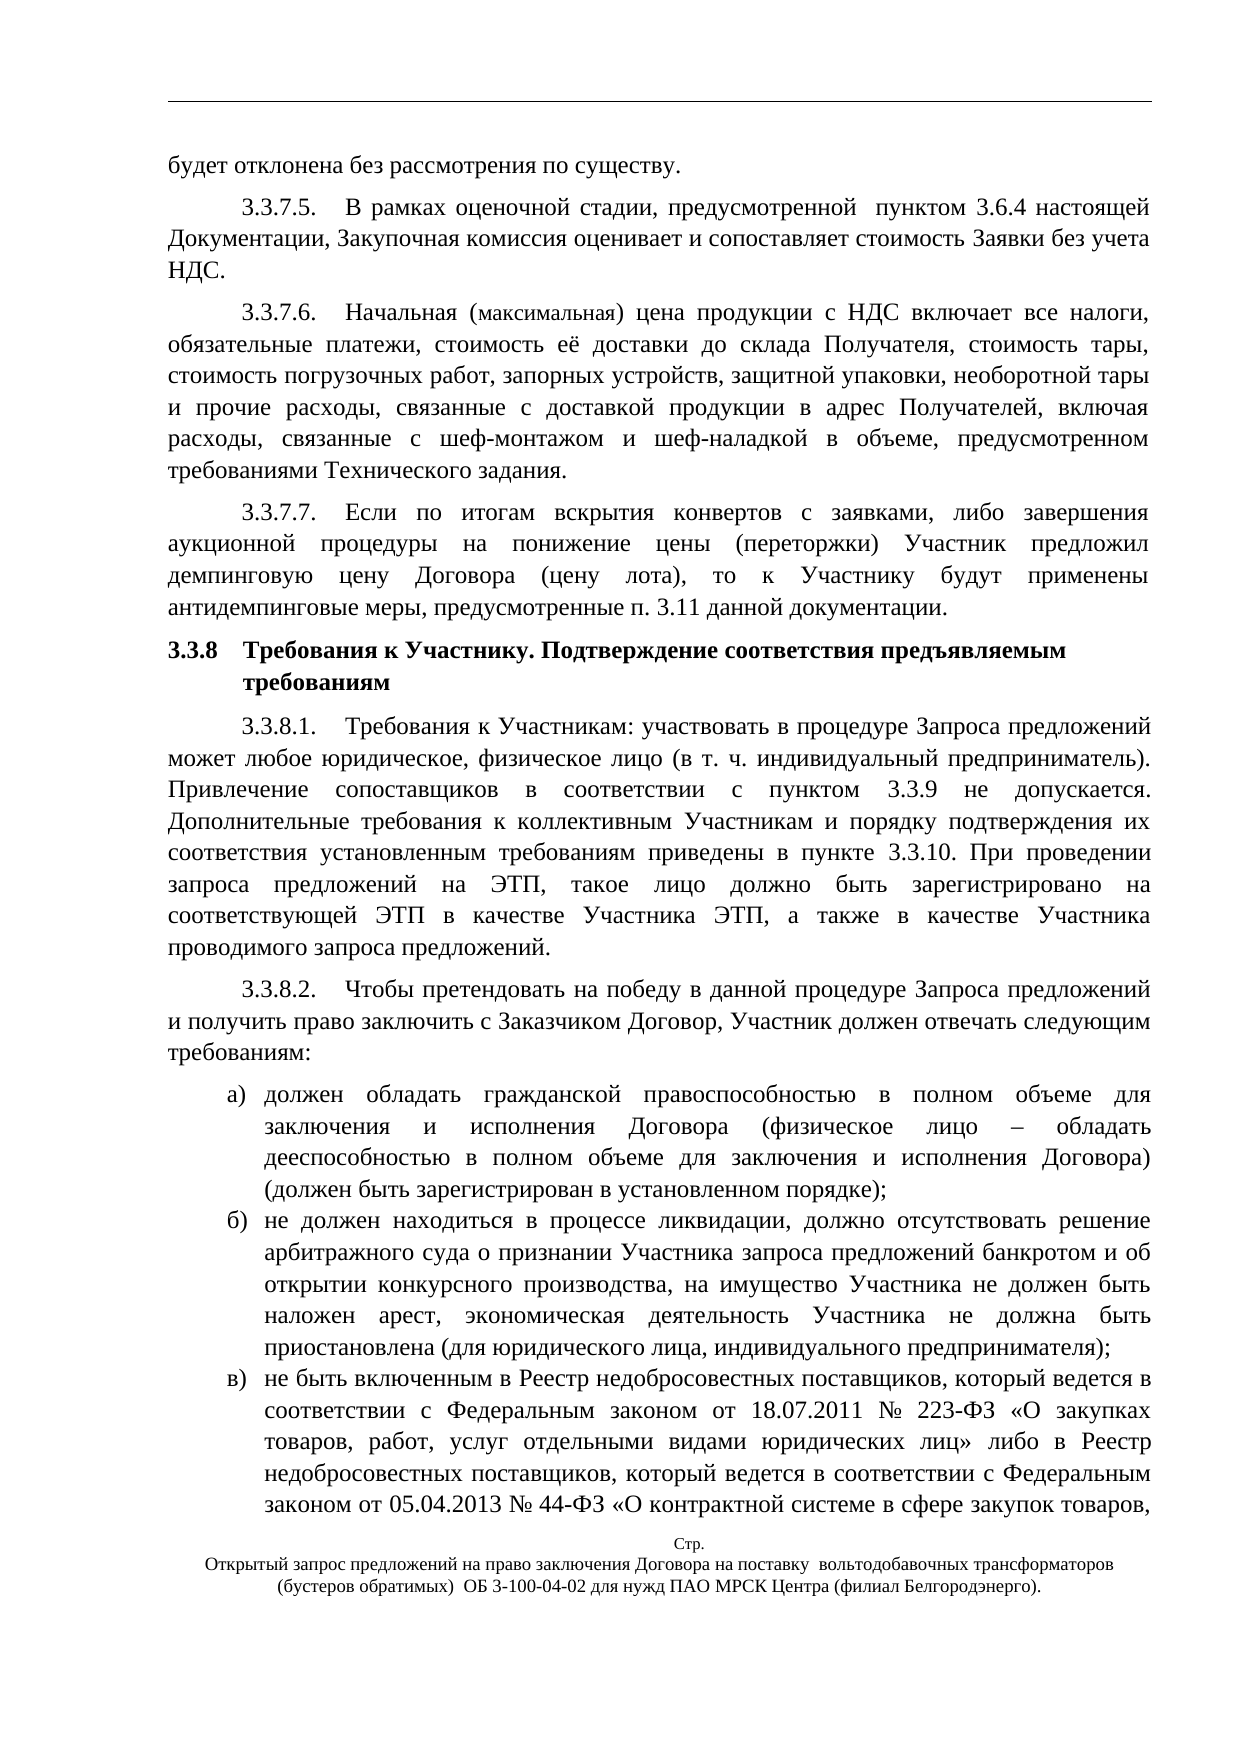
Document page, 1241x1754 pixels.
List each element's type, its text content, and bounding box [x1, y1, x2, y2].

list Чтобы претендовать на победу в данной процедуре Запроса предложений и получить право заключить с Заказчиком Договор, Участник должен отвечать следующим требованиям: [168, 974, 1152, 1066]
list должен обладать гражданской правоспособностью в полном объеме для заключения и исполнения Договора (физическое лицо – обладать дееспособностью в полном объеме для заключения и исполнения Договора) (должен быть зарегистрирован в установленном порядке); [227, 1079, 1152, 1203]
list не должен находиться в процессе ликвидации, должно отсутствовать решение арбитражного суда о признании Участника запроса предложений банкротом и об открытии конкурсного производства, на имущество Участника не должен быть наложен арест, экономическая деятельность Участника не должна быть приостановлена (для юридического лица, индивидуального предпринимателя); [227, 1206, 1152, 1361]
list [227, 1363, 1152, 1518]
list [168, 150, 1150, 179]
subtitle Требования к Участнику. Подтверждение соответствия предъявляемым требованиям [168, 636, 1152, 696]
list Начальная (максимальная) цена продукции с НДС включает все налоги, обязательные платежи, стоимость её доставки до склада Получателя, стоимость тары, стоимость погрузочных работ, запорных устройств, защитной упаковки, необоротной тары и прочие расходы, связанные с доставкой продукции в адрес Получателей, включая расходы, связанные с шеф-монтажом и шеф-наладкой в объеме, предусмотренном требованиями Технического задания. [168, 297, 1150, 484]
